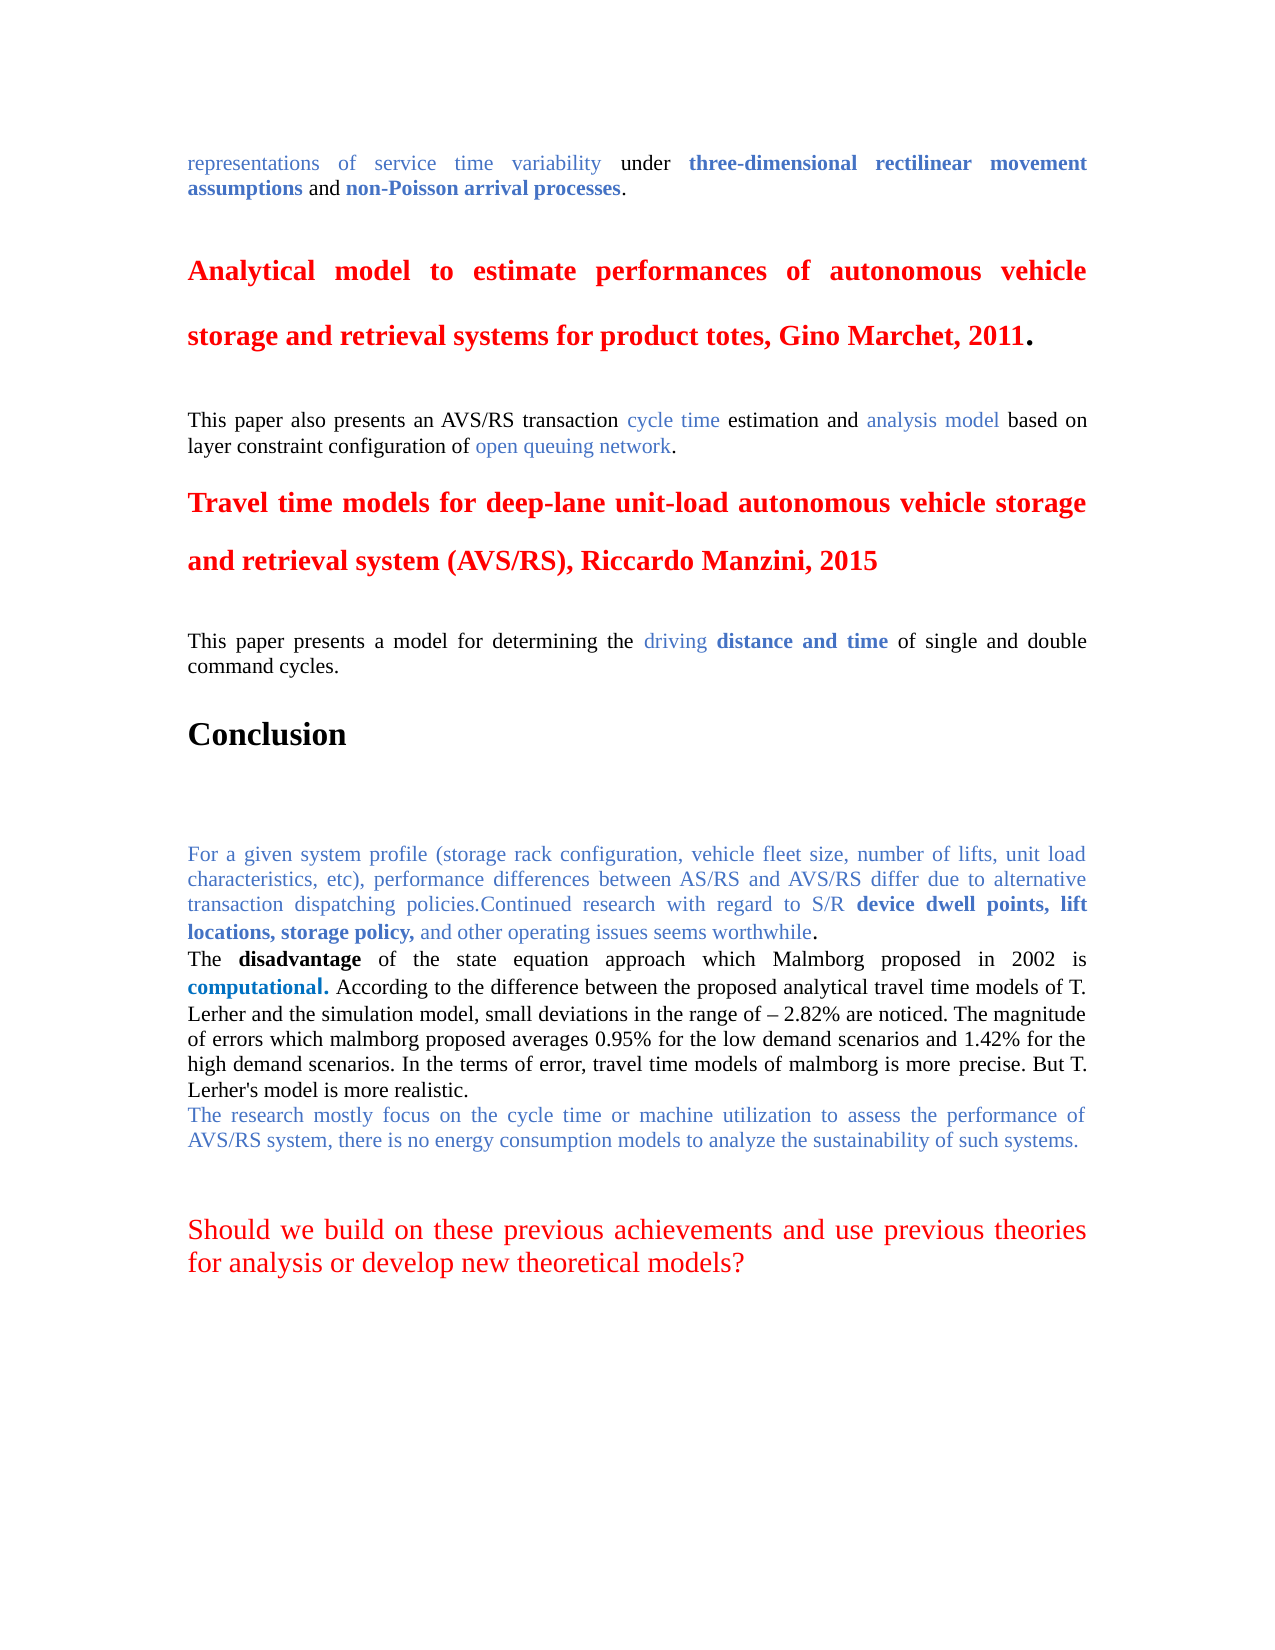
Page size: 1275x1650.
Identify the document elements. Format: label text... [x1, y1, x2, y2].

subtitle Analytical model to estimate performances of autonomous vehicle storage and retrieval systems for product totes, Gino Marchet, 2011. [187, 253, 1087, 352]
text For a given system profile (storage rack configuration, vehicle fleet size, number of lifts, unit load characteristics, etc), performance differences between AS/RS and AVS/RS differ due to alternative transaction dispatching policies.Continued research with regard to S/R device dwell points, lift locations, storage policy, and other operating issues seems worthwhile. [187, 841, 1087, 946]
text The research mostly focus on the cycle time or machine utilization to assess the performance of AVS/RS system, there is no energy consumption models to analyze the sustainability of such systems. [187, 1102, 1087, 1152]
text Should we build on these previous achievements and use previous theories for analysis or develop new theoretical models? [187, 1212, 1087, 1279]
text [187, 150, 1087, 200]
text The disadvantage of the state equation approach which Malmborg proposed in 2002 is computational. According to the difference between the proposed analytical travel time models of T. Lerher and the simulation model, small deviations in the range of – 2.82% are noticed. The magnitude of errors which malmborg proposed averages 0.95% for the low demand scenarios and 1.42% for the high demand scenarios. In the terms of error, travel time models of malmborg is more precise. But T. Lerher's model is more realistic. [187, 946, 1087, 1102]
text This paper also presents an AVS/RS transaction cycle time estimation and analysis model based on layer constraint configuration of open queuing network. [187, 407, 1087, 458]
text This paper presents a model for determining the driving distance and time of single and double command cycles. [187, 628, 1087, 678]
subtitle Conclusion [187, 714, 1087, 752]
subtitle Travel time models for deep-lane unit-load autonomous vehicle storage and retrieval system (AVS/RS), Riccardo Manzini, 2015 [187, 485, 1087, 577]
